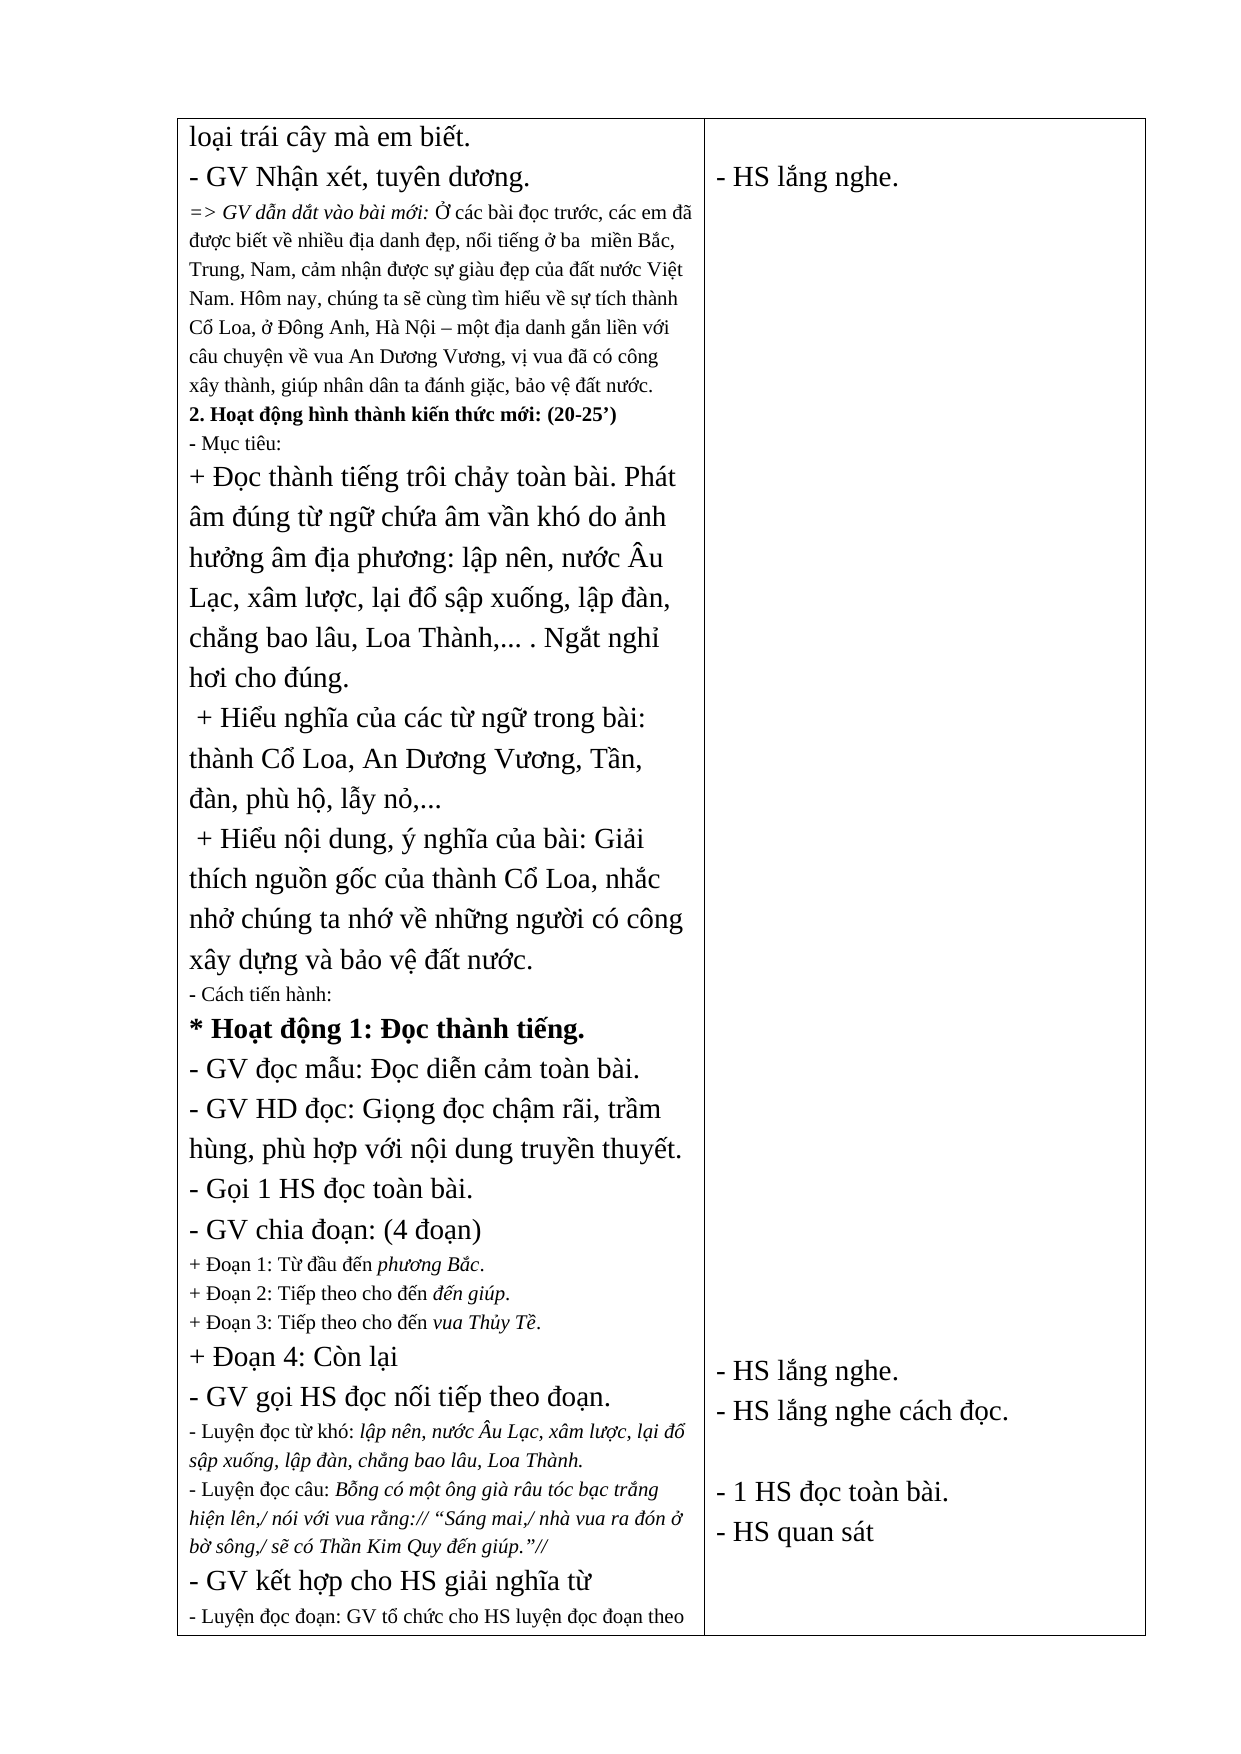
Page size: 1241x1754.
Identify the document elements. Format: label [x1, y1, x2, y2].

table_cell [178, 119, 704, 1635]
table_cell [705, 119, 1145, 1635]
